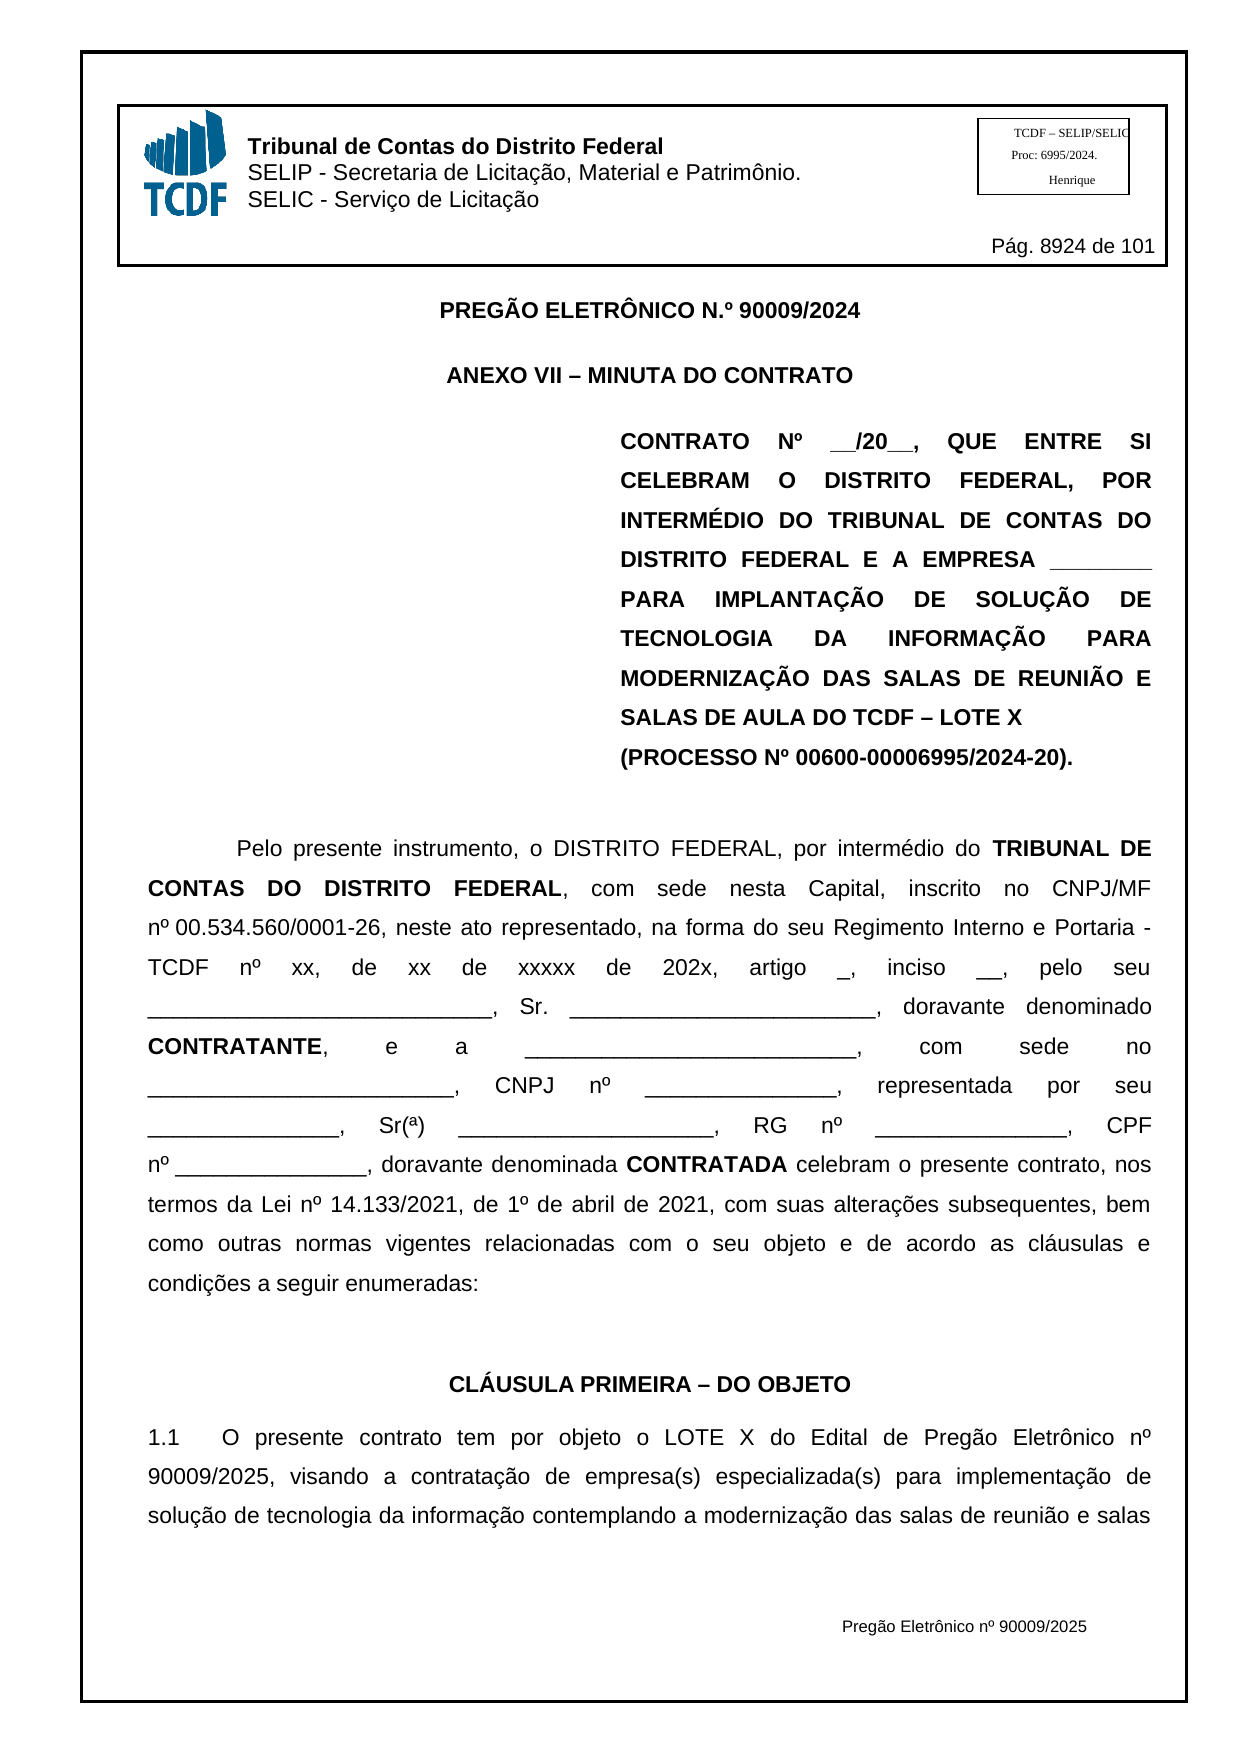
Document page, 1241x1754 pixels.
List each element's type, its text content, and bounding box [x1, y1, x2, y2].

text CLÁUSULA PRIMEIRA – DO OBJETO [148, 1371, 1152, 1398]
text CONTRATO Nº __/20__, QUE ENTRE SI CELEBRAM O DISTRITO FEDERAL, POR INTERMÉDIO DO TRIBUNAL DE CONTAS DO DISTRITO FEDERAL E A EMPRESA ________ PARA IMPLANTAÇÃO DE SOLUÇÃO DE TECNOLOGIA DA INFORMAÇÃO para modernização das salas de reunião e salas de aula do tcdf – LOTE X [620, 428, 1152, 731]
text PREGÃO ELETRÔNICO N.º 90009/2024 [148, 297, 1152, 323]
picture [129, 107, 241, 218]
text Pelo presente instrumento, o DISTRITO FEDERAL, por intermédio do TRIBUNAL DE CONTAS DO DISTRITO FEDERAL, com sede nesta Capital, inscrito no CNPJ/MF nº 00.534.560/0001-26, neste ato representado, na forma do seu Regimento Interno e Portaria - TCDF nº xx, de xx de xxxxx de 202x, artigo _, inciso __, pelo seu ___________________________, Sr. ________________________, doravante denominado CONTRATANTE, e a __________________________, com sede no ________________________, CNPJ nº _______________, representada por seu _______________, Sr(ª) ____________________, RG nº _______________, CPF nº _______________, doravante denominada CONTRATADA celebram o presente contrato, nos termos da Lei nº 14.133/2021, de 1º de abril de 2021, com suas alterações subsequentes, bem como outras normas vigentes relacionadas com o seu objeto e de acordo as cláusulas e condições a seguir enumeradas: [148, 835, 1152, 1296]
text ANEXO VII – MINUTA DO CONTRATO [148, 362, 1152, 388]
text (PROCESSO Nº 00600-00006995/2024-20). [620, 744, 1152, 770]
